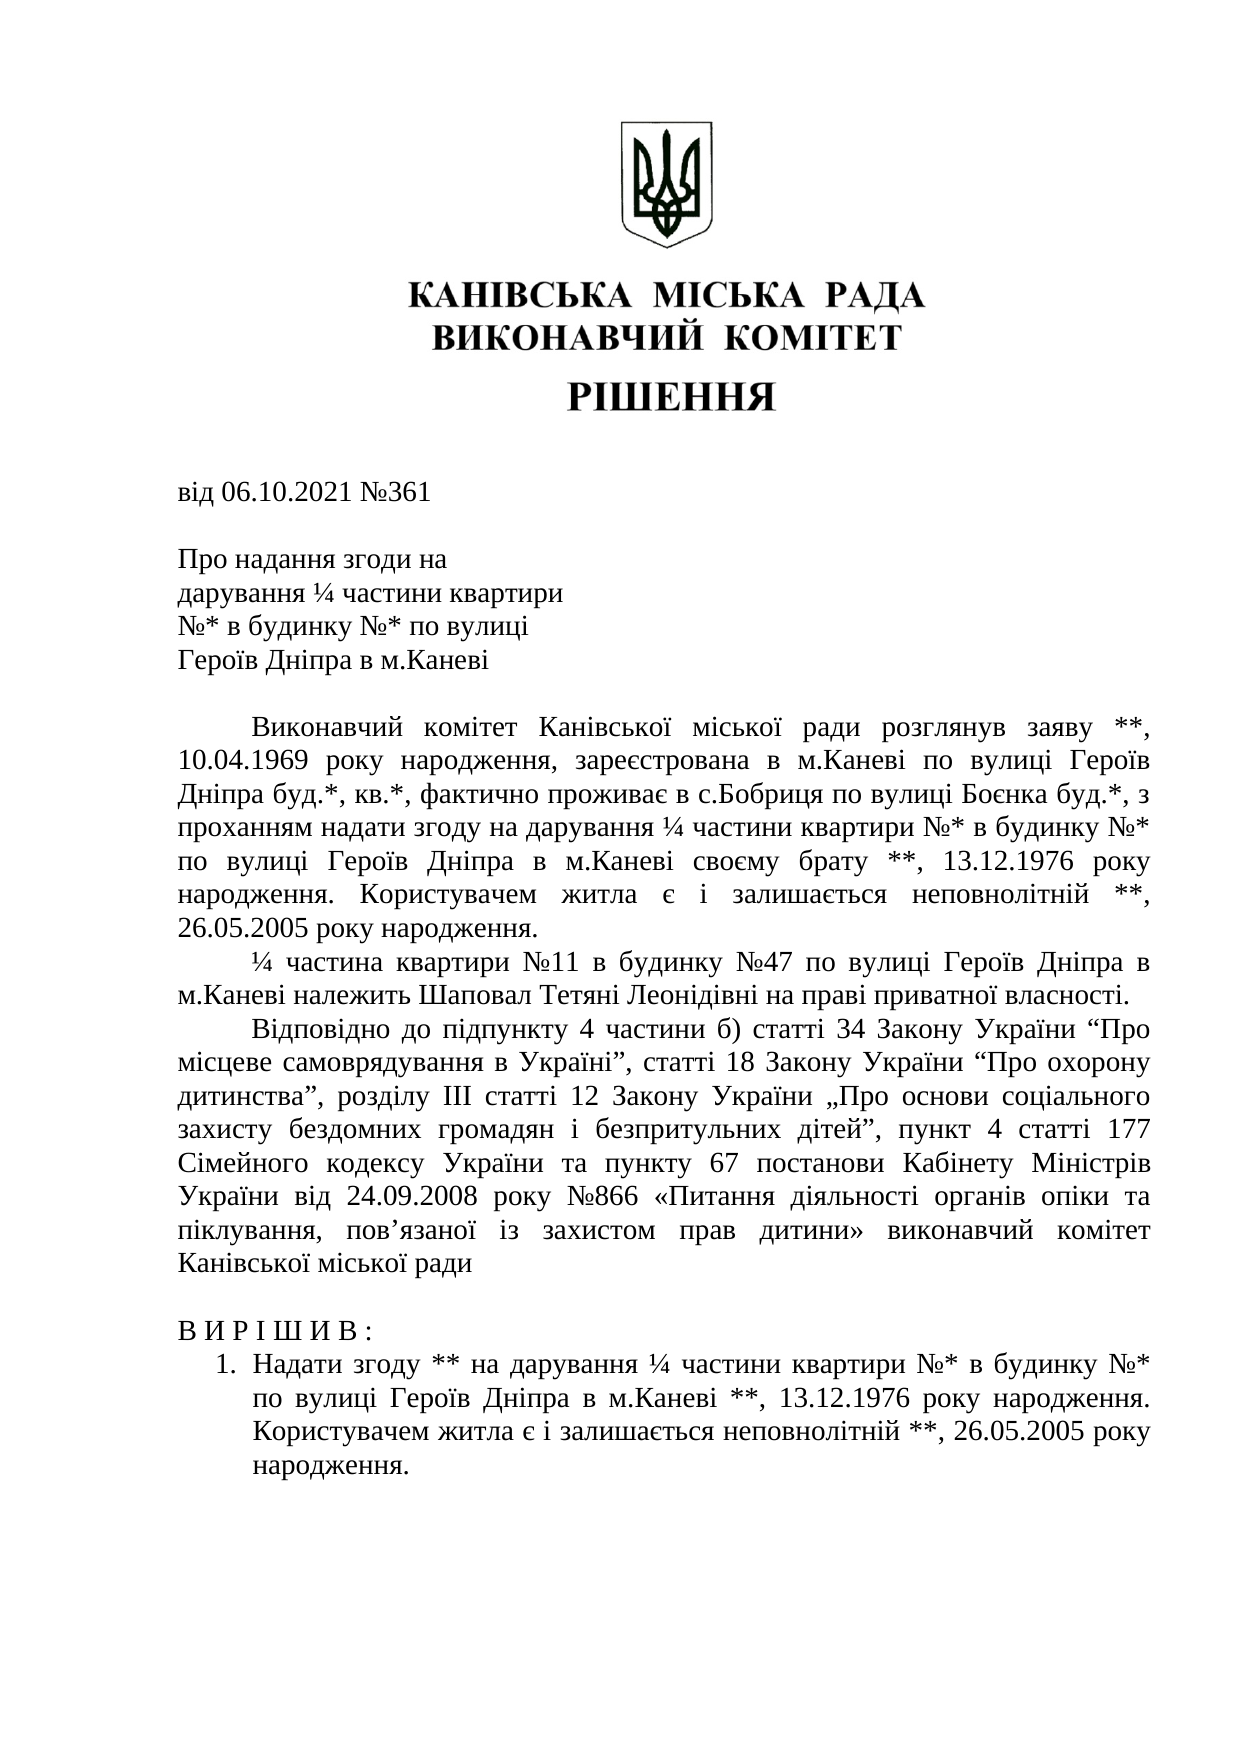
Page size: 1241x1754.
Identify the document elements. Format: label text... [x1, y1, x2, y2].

text від 06.10.2021 №361 [177, 474, 1152, 508]
subtitle Виконавчий комітет Канівської міської ради розглянув заяву **, 10.04.1969 року народження, зареєстрована в м.Каневі по вулиці Героїв Дніпра буд.*, кв.*, фактично проживає в с.Бобриця по вулиці Боєнка буд.*, з проханням надати згоду на дарування ¼ частини квартири №* в будинку №* по вулиці Героїв Дніпра в м.Каневі своєму брату **, 13.12.1976 року народження. Користувачем житла є і залишається неповнолітній **, 26.05.2005 року народження. [177, 709, 1152, 944]
text В И Р І Ш И В : [177, 1313, 1152, 1346]
subtitle Надати згоду ** на дарування ¼ частини квартири №* в будинку №* по вулиці Героїв Дніпра в м.Каневі **, 13.12.1976 року народження. Користувачем житла є і залишається неповнолітній **, 26.05.2005 року народження. [215, 1346, 1152, 1480]
text ¼ частина квартири №11 в будинку №47 по вулиці Героїв Дніпра в м.Каневі належить Шаповал Тетяні Леонідівні на праві приватної власності. [177, 944, 1152, 1011]
text Відповідно до підпункту 4 частини б) статті 34 Закону України “Про місцеве самоврядування в Україні”, статті 18 Закону України “Про охорону дитинства”, розділу ІІІ статті 12 Закону України „Про основи соціального захисту бездомних громадян і безпритульних дітей”, пункт 4 статті 177 Сімейного кодексу України та пункту 67 постанови Кабінету Міністрів України від 24.09.2008 року №866 «Питання діяльності органів опіки та піклування, пов’язаної із захистом прав дитини» виконавчий комітет Канівської міської ради [177, 1011, 1152, 1279]
picture [394, 118, 935, 420]
table_header Про надання згоди на дарування ¼ частини квартири №* в будинку №* по вулиці Героїв Дніпра в м.Каневі [166, 508, 591, 675]
